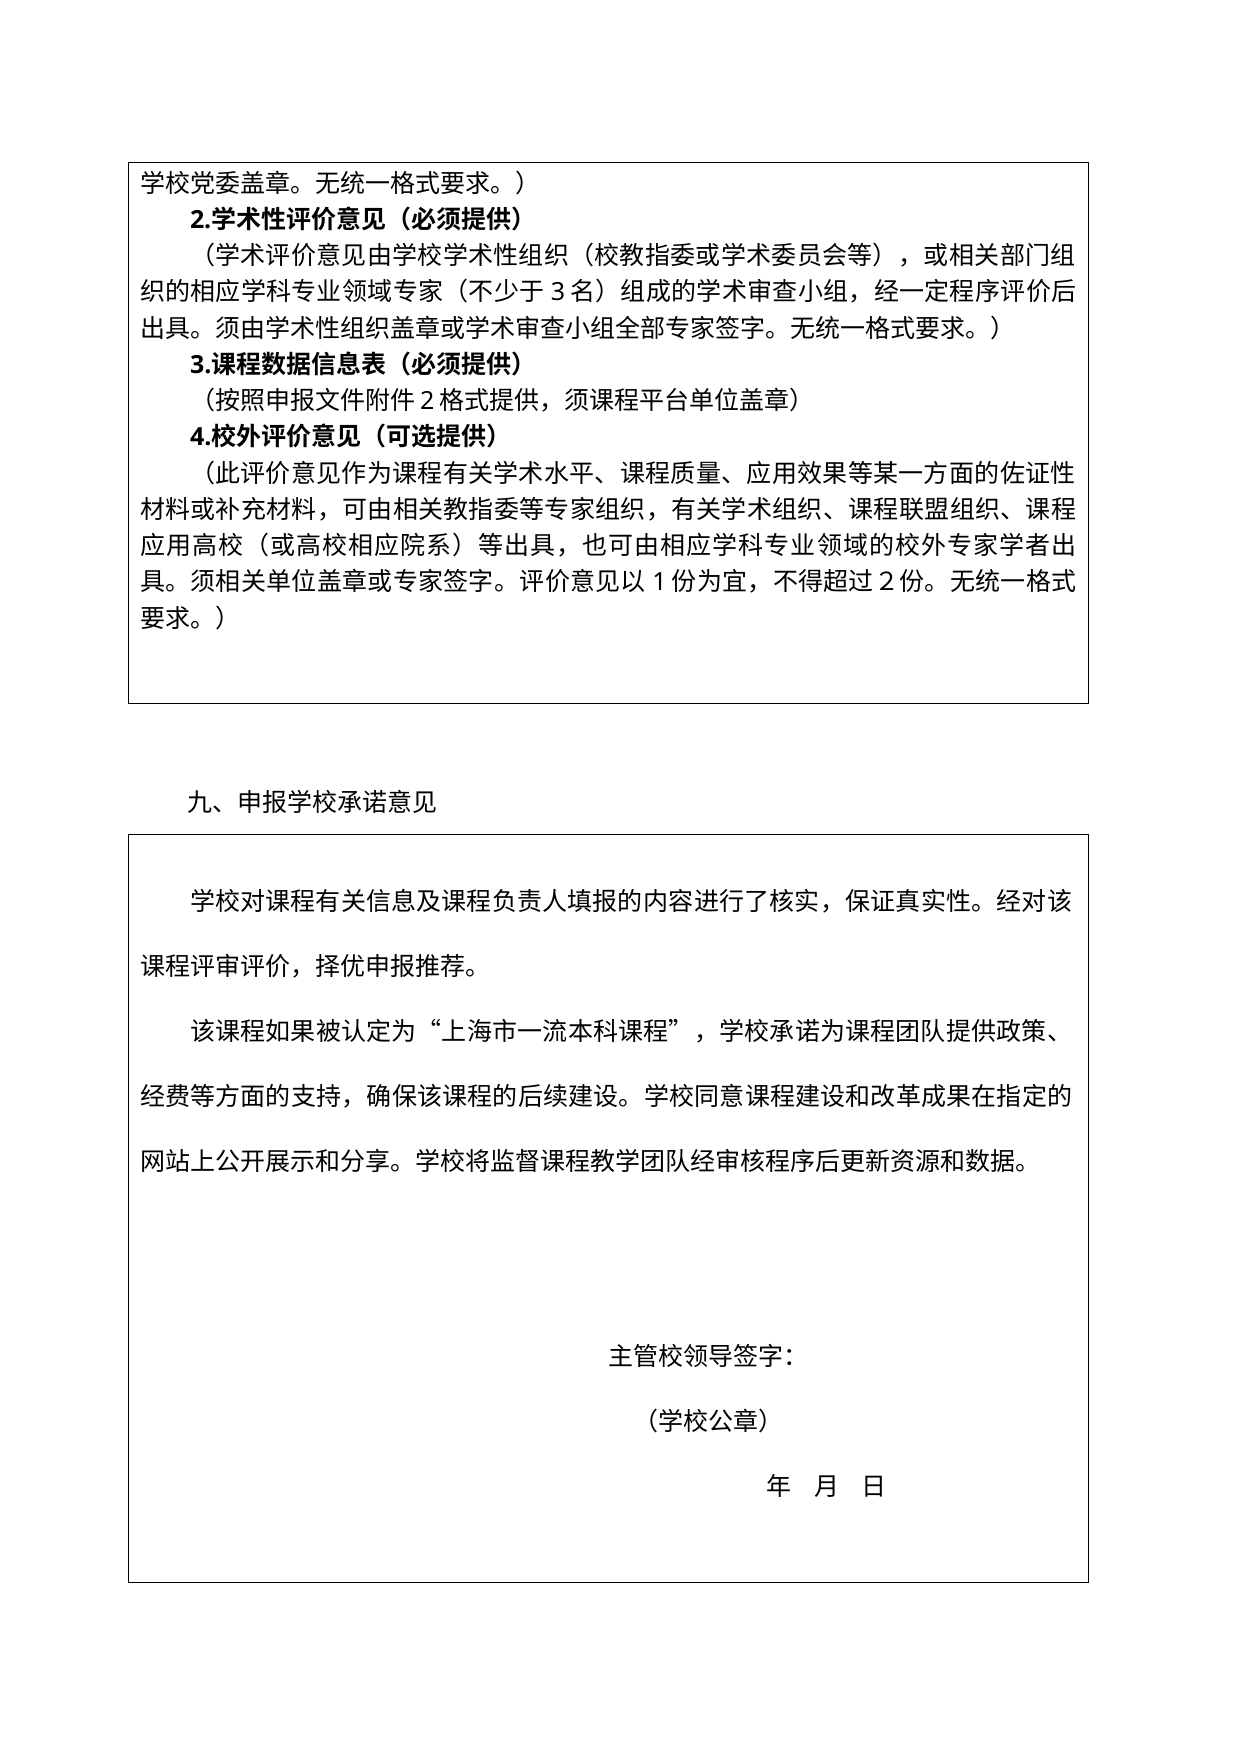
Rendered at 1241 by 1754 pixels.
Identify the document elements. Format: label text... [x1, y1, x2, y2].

text 九、申报学校承诺意见 [187, 768, 1053, 833]
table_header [129, 163, 1088, 702]
table_header 学校对课程有关信息及课程负责人填报的内容进行了核实，保证真实性。经对该课程评审评价，择优申报推荐。 该课程如果被认定为“上海市一流本科课程”，学校承诺为课程团队提供政策、经费等方面的支持，确保该课程的后续建设。学校同意课程建设和改革成果在指定的网站上公开展示和分享。学校将监督课程教学团队经审核程序后更新资源和数据。 主管校领导签字： （学校公章） 年 月 日 [129, 835, 1088, 1582]
